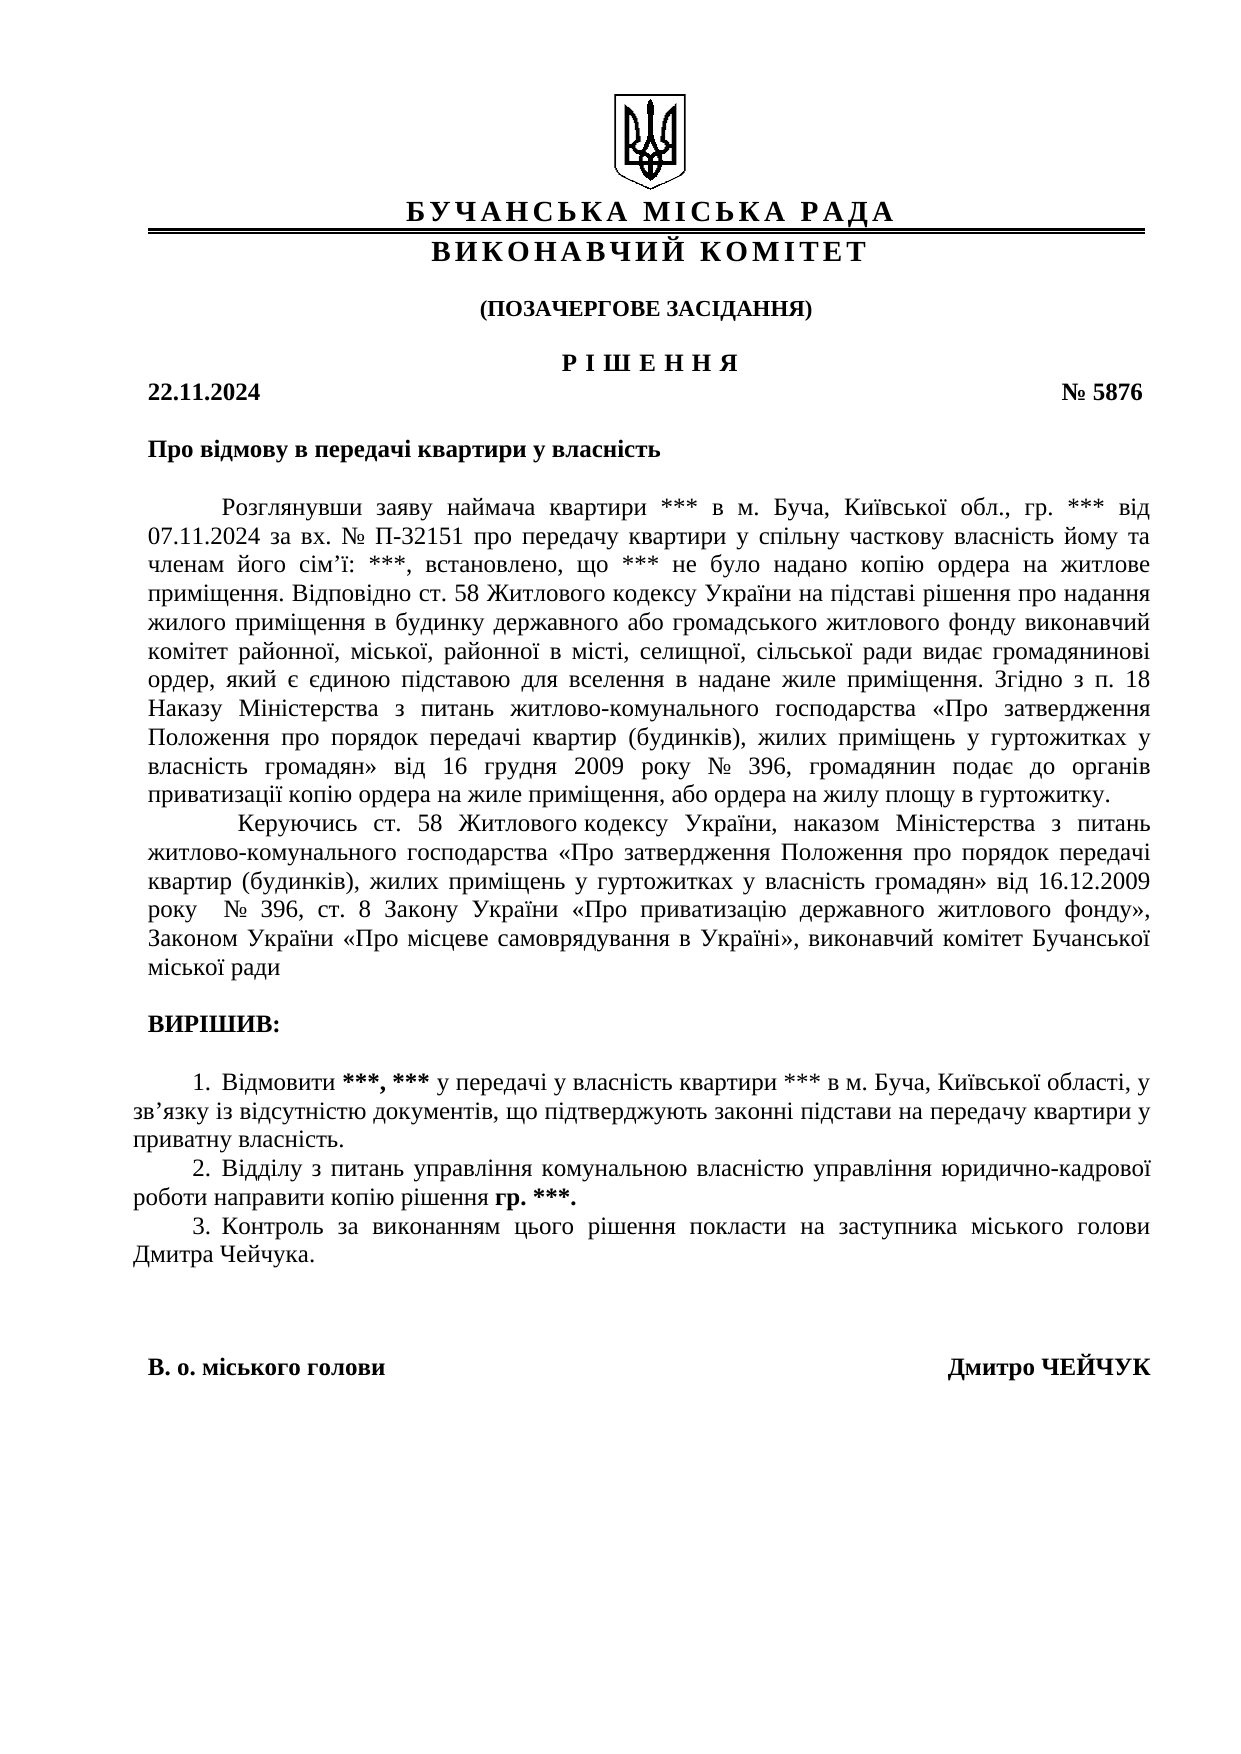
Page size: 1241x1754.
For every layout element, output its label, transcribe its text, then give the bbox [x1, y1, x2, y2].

list Відділу з питань управління комунальною власністю управління юридично-кадрової роботи направити копію рішення гр. ***. [133, 1153, 1152, 1211]
text Про відмову в передачі квартири у власність [148, 434, 1152, 463]
text ВИРІШИВ: [148, 1009, 1152, 1038]
text РІШЕННЯ [148, 348, 1152, 377]
text Керуючись ст. 58 Житлового кодексу України, наказом Міністерства з питань житлово-комунального господарства «Про затвердження Положення про порядок передачі квартир (будинків), жилих приміщень у гуртожитках у власність громадян» від 16.12.2009 року № 396, ст. 8 Закону України «Про приватизацію державного житлового фонду», Законом України «Про місцеве самоврядування в Україні», виконавчий комітет Бучанської міської ради [148, 808, 1152, 981]
table_header ВИКОНАВЧИЙ КОМІТЕТ (ПОЗАЧЕРГОВЕ ЗАСІДАННЯ) [148, 234, 1144, 348]
text БУЧАНСЬКА МІСЬКА РАДА [148, 194, 1152, 228]
list Відмовити ***, *** у передачі у власність квартири *** в м. Буча, Київської області, у зв’язку із відсутністю документів, що підтверджують законні підстави на передачу квартири у приватну власність. [133, 1067, 1152, 1153]
list Контроль за виконанням цього рішення покласти на заступника міського голови Дмитра Чейчука. [133, 1211, 1152, 1268]
text 22.11.2024 № 5876 [148, 377, 1152, 406]
text Розглянувши заяву наймача квартири *** в м. Буча, Київської обл., гр. *** від 07.11.2024 за вх. № П-32151 про передачу квартири у спільну часткову власність йому та членам його сім’ї: ***, встановлено, що *** не було надано копію ордера на житлове приміщення. Відповідно ст. 58 Житлового кодексу України на підставі рішення про надання жилого приміщення в будинку державного або громадського житлового фонду виконавчий комітет районної, міської, районної в місті, селищної, сільської ради видає громадянинові ордер, який є єдиною підставою для вселення в надане жиле приміщення. Згідно з п. 18 Наказу Міністерства з питань житлово-комунального господарства «Про затвердження Положення про порядок передачі квартир (будинків), жилих приміщень у гуртожитках у власність громадян» від 16 грудня 2009 року № 396, громадянин подає до органів приватизації копію ордера на жиле приміщення, або ордера на жилу площу в гуртожитку. [148, 492, 1152, 808]
text В. о. міського голови Дмитро ЧЕЙЧУК [148, 1352, 1152, 1381]
